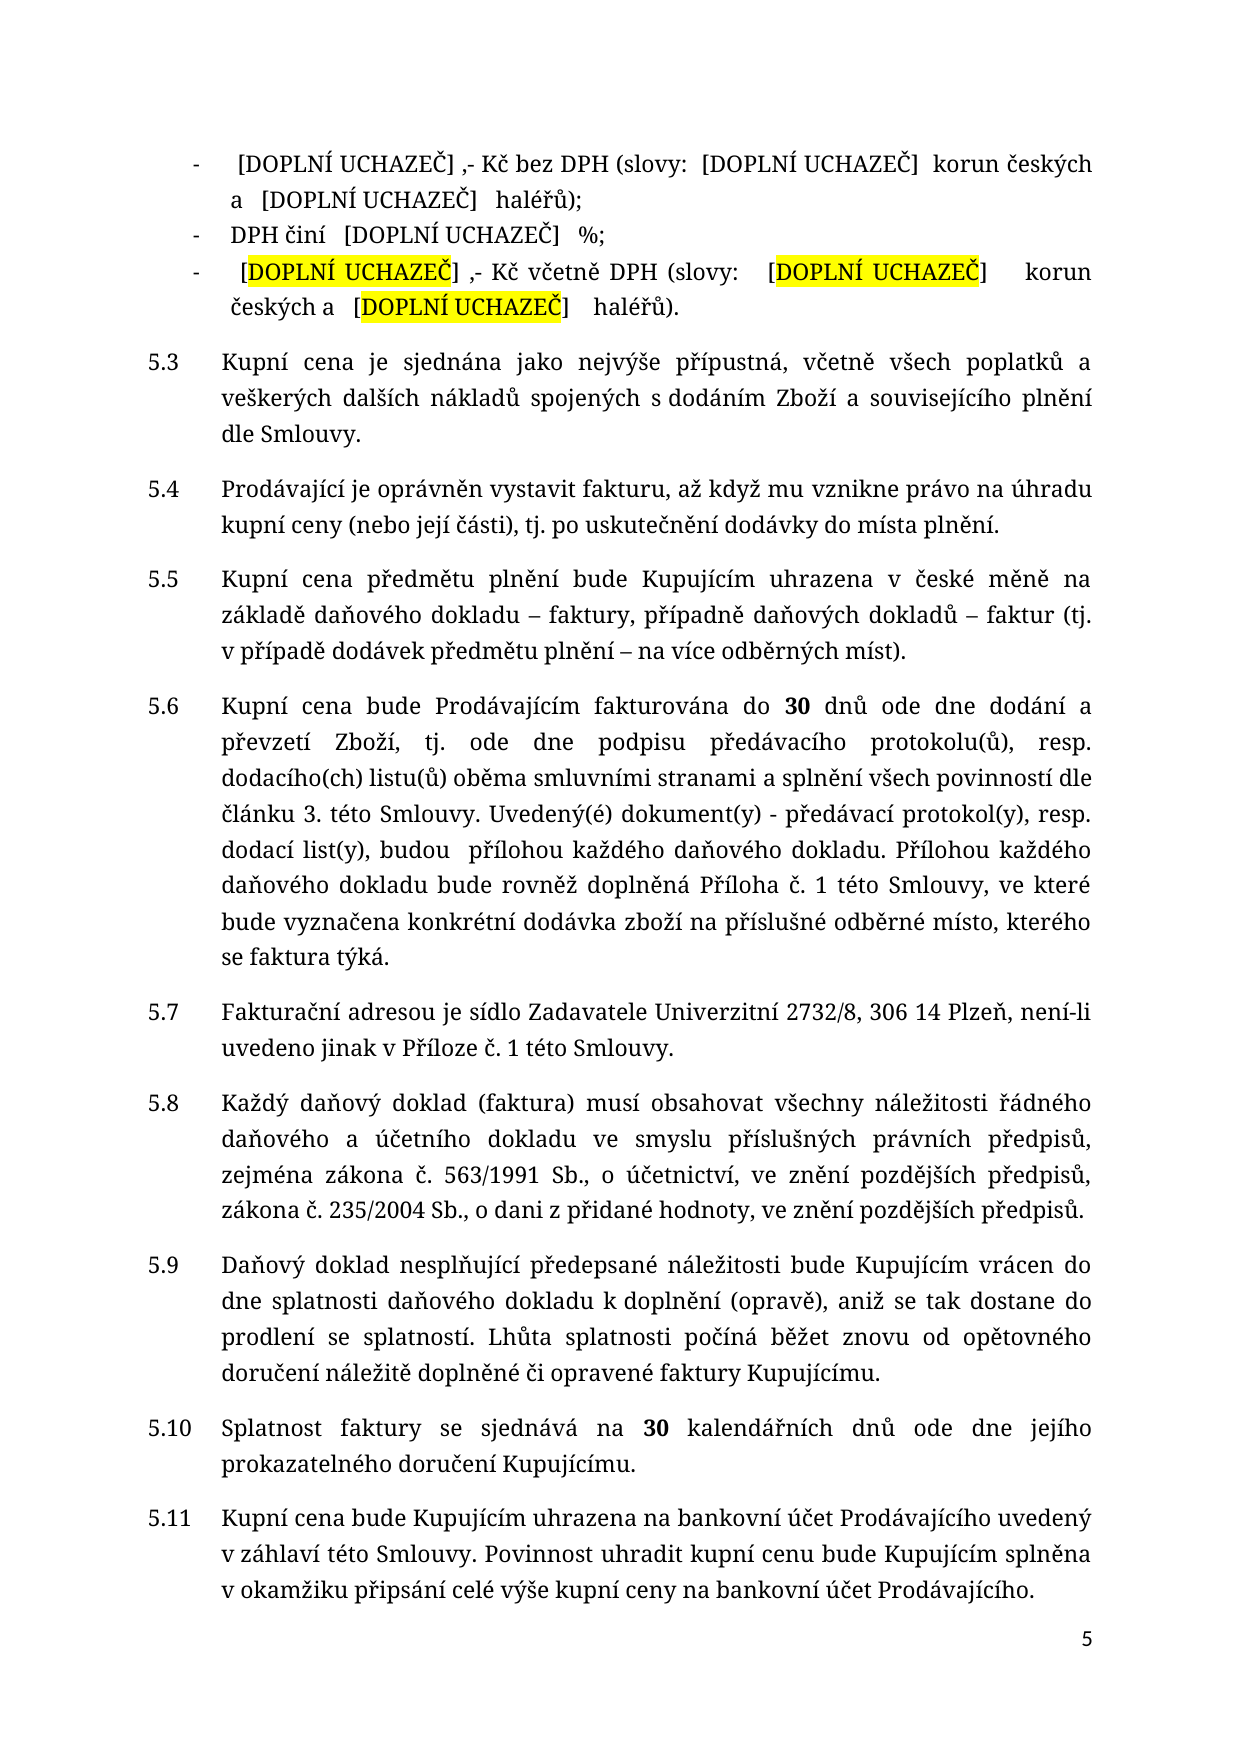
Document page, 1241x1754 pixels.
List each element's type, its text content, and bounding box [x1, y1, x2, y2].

text 5.4 Prodávající je oprávněn vystavit fakturu, až když mu vznikne právo na úhradu kupní ceny (nebo její části), tj. po uskutečnění dodávky do místa plnění. [148, 473, 1093, 540]
list [DOPLNÍ UCHAZEČ] ,- Kč bez DPH (slovy: [DOPLNÍ UCHAZEČ] korun českých a [DOPLNÍ UCHAZEČ] haléřů); [193, 148, 1093, 215]
list [DOPLNÍ UCHAZEČ] ,- Kč včetně DPH (slovy: [DOPLNÍ UCHAZEČ] korun českých a [DOPLNÍ UCHAZEČ] haléřů). [193, 255, 1093, 323]
text 5.9 Daňový doklad nesplňující předepsané náležitosti bude Kupujícím vrácen do dne splatnosti daňového dokladu k doplnění (opravě), aniž se tak dostane do prodlení se splatností. Lhůta splatnosti počíná běžet znovu od opětovného doručení náležitě doplněné či opravené faktury Kupujícímu. [148, 1249, 1093, 1388]
text 5.8 Každý daňový doklad (faktura) musí obsahovat všechny náležitosti řádného daňového a účetního dokladu ve smyslu příslušných právních předpisů, zejména zákona č. 563/1991 Sb., o účetnictví, ve znění pozdějších předpisů, zákona č. 235/2004 Sb., o dani z přidané hodnoty, ve znění pozdějších předpisů. [148, 1087, 1093, 1226]
text 5.5 Kupní cena předmětu plnění bude Kupujícím uhrazena v české měně na základě daňového dokladu – faktury, případně daňových dokladů – faktur (tj. v případě dodávek předmětu plnění – na více odběrných míst). [148, 563, 1093, 666]
text 5.6 Kupní cena bude Prodávajícím fakturována do 30 dnů ode dne dodání a převzetí Zboží, tj. ode dne podpisu předávacího protokolu(ů), resp. dodacího(ch) listu(ů) oběma smluvními stranami a splnění všech povinností dle článku 3. této Smlouvy. Uvedený(é) dokument(y) - předávací protokol(y), resp. dodací list(y), budou přílohou každého daňového dokladu. Přílohou každého daňového dokladu bude rovněž doplněná Příloha č. 1 této Smlouvy, ve které bude vyznačena konkrétní dodávka zboží na příslušné odběrné místo, kterého se faktura týká. [148, 690, 1093, 973]
text 5.10 Splatnost faktury se sjednává na 30 kalendářních dnů ode dne jejího prokazatelného doručení Kupujícímu. [148, 1412, 1093, 1479]
text 5.7 Fakturační adresou je sídlo Zadavatele Univerzitní 2732/8, 306 14 Plzeň, není-li uvedeno jinak v Příloze č. 1 této Smlouvy. [148, 996, 1093, 1063]
text 5.3 Kupní cena je sjednána jako nejvýše přípustná, včetně všech poplatků a veškerých dalších nákladů spojených s dodáním Zboží a souvisejícího plnění dle Smlouvy. [148, 346, 1093, 449]
text 5.11 Kupní cena bude Kupujícím uhrazena na bankovní účet Prodávajícího uvedený v záhlaví této Smlouvy. Povinnost uhradit kupní cenu bude Kupujícím splněna v okamžiku připsání celé výše kupní ceny na bankovní účet Prodávajícího. [148, 1502, 1093, 1605]
list DPH činí [DOPLNÍ UCHAZEČ] %; [193, 219, 1093, 251]
